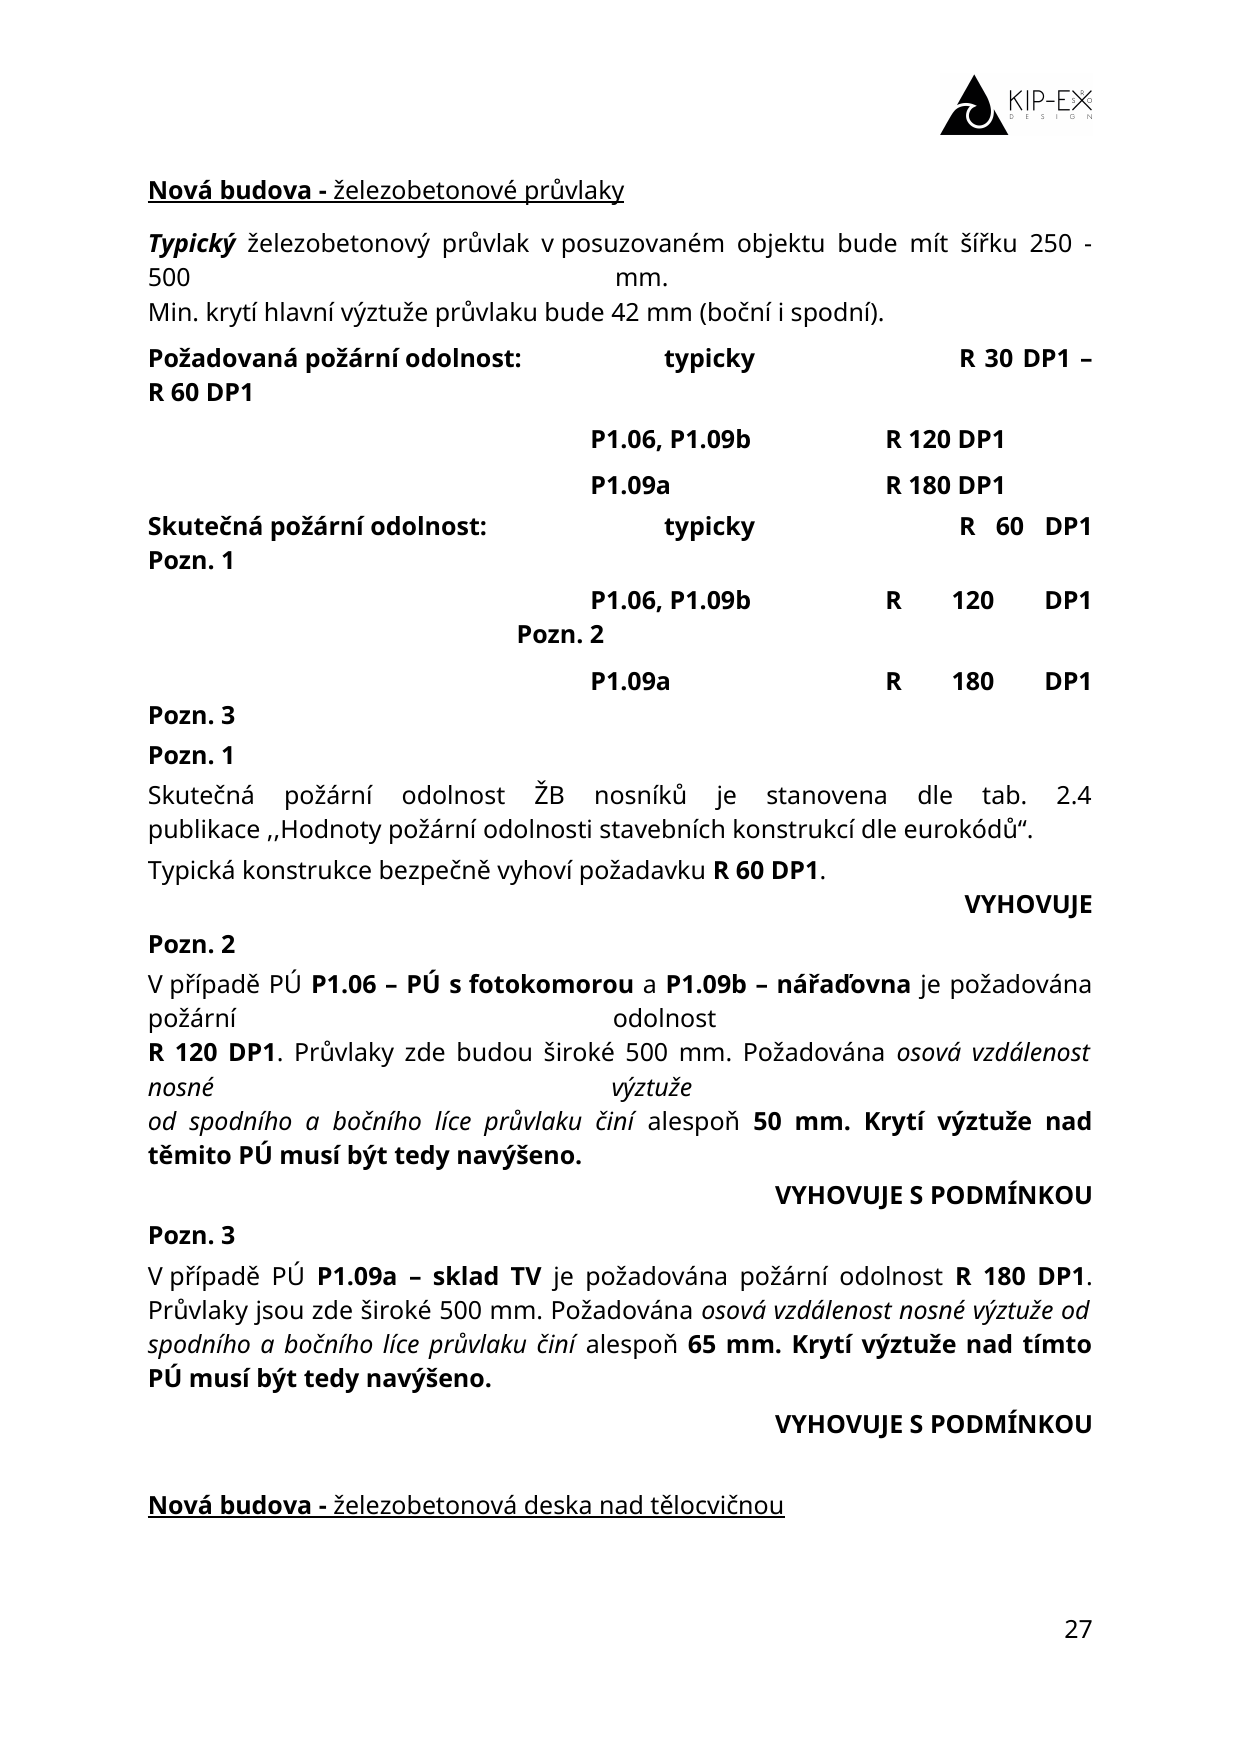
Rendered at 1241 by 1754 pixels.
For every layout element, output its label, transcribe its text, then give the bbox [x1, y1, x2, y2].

text P1.06, P1.09b R 120 DP1 Pozn. 2 [516, 583, 1093, 651]
text V případě PÚ P1.09a – sklad TV je požadována požární odolnost R 180 DP1. Průvlaky jsou zde široké 500 mm. Požadována osová vzdálenost nosné výztuže od spodního a bočního líce průvlaku činí alespoň 65 mm. Krytí výztuže nad tímto PÚ musí být tedy navýšeno. [148, 1258, 1093, 1394]
picture [939, 73, 1093, 136]
text Požadovaná požární odolnost: typicky R 30 DP1 – R 60 DP1 [148, 341, 1093, 409]
text VYHOVUJE S PODMÍNKOU [148, 1407, 1093, 1441]
text Nová budova - železobetonové průvlaky [148, 173, 1093, 207]
text P1.09a R 180 DP1 Pozn. 3 [148, 663, 1093, 731]
text VYHOVUJE S PODMÍNKOU [148, 1178, 1093, 1212]
text P1.06, P1.09b R 120 DP1 [148, 421, 1093, 455]
text P1.09a R 180 DP1 [148, 468, 1093, 502]
text Pozn. 3 [148, 1218, 1093, 1252]
text Typická konstrukce bezpečně vyhoví požadavku R 60 DP1. [148, 852, 1093, 886]
text Typický železobetonový průvlak v posuzovaném objektu bude mít šířku 250 - 500 mm. Min. krytí hlavní výztuže průvlaku bude 42 mm (boční i spodní). [148, 226, 1093, 328]
text VYHOVUJE [148, 886, 1093, 920]
text Pozn. 2 [148, 927, 1093, 961]
text V případě PÚ P1.06 – PÚ s fotokomorou a P1.09b – nářaďovna je požadována požární odolnost R 120 DP1. Průvlaky zde budou široké 500 mm. Požadována osová vzdálenost nosné výztuže od spodního a bočního líce průvlaku činí alespoň 50 mm. Krytí výztuže nad těmito PÚ musí být tedy navýšeno. [148, 967, 1093, 1171]
text Nová budova - železobetonová deska nad tělocvičnou [148, 1488, 1093, 1522]
text Pozn. 1 [148, 738, 1093, 772]
text Skutečná požární odolnost: typicky R 60 DP1 Pozn. 1 [148, 508, 1093, 576]
text Skutečná požární odolnost ŽB nosníků je stanovena dle tab. 2.4 publikace ,,Hodnoty požární odolnosti stavebních konstrukcí dle eurokódů“. [148, 778, 1093, 846]
